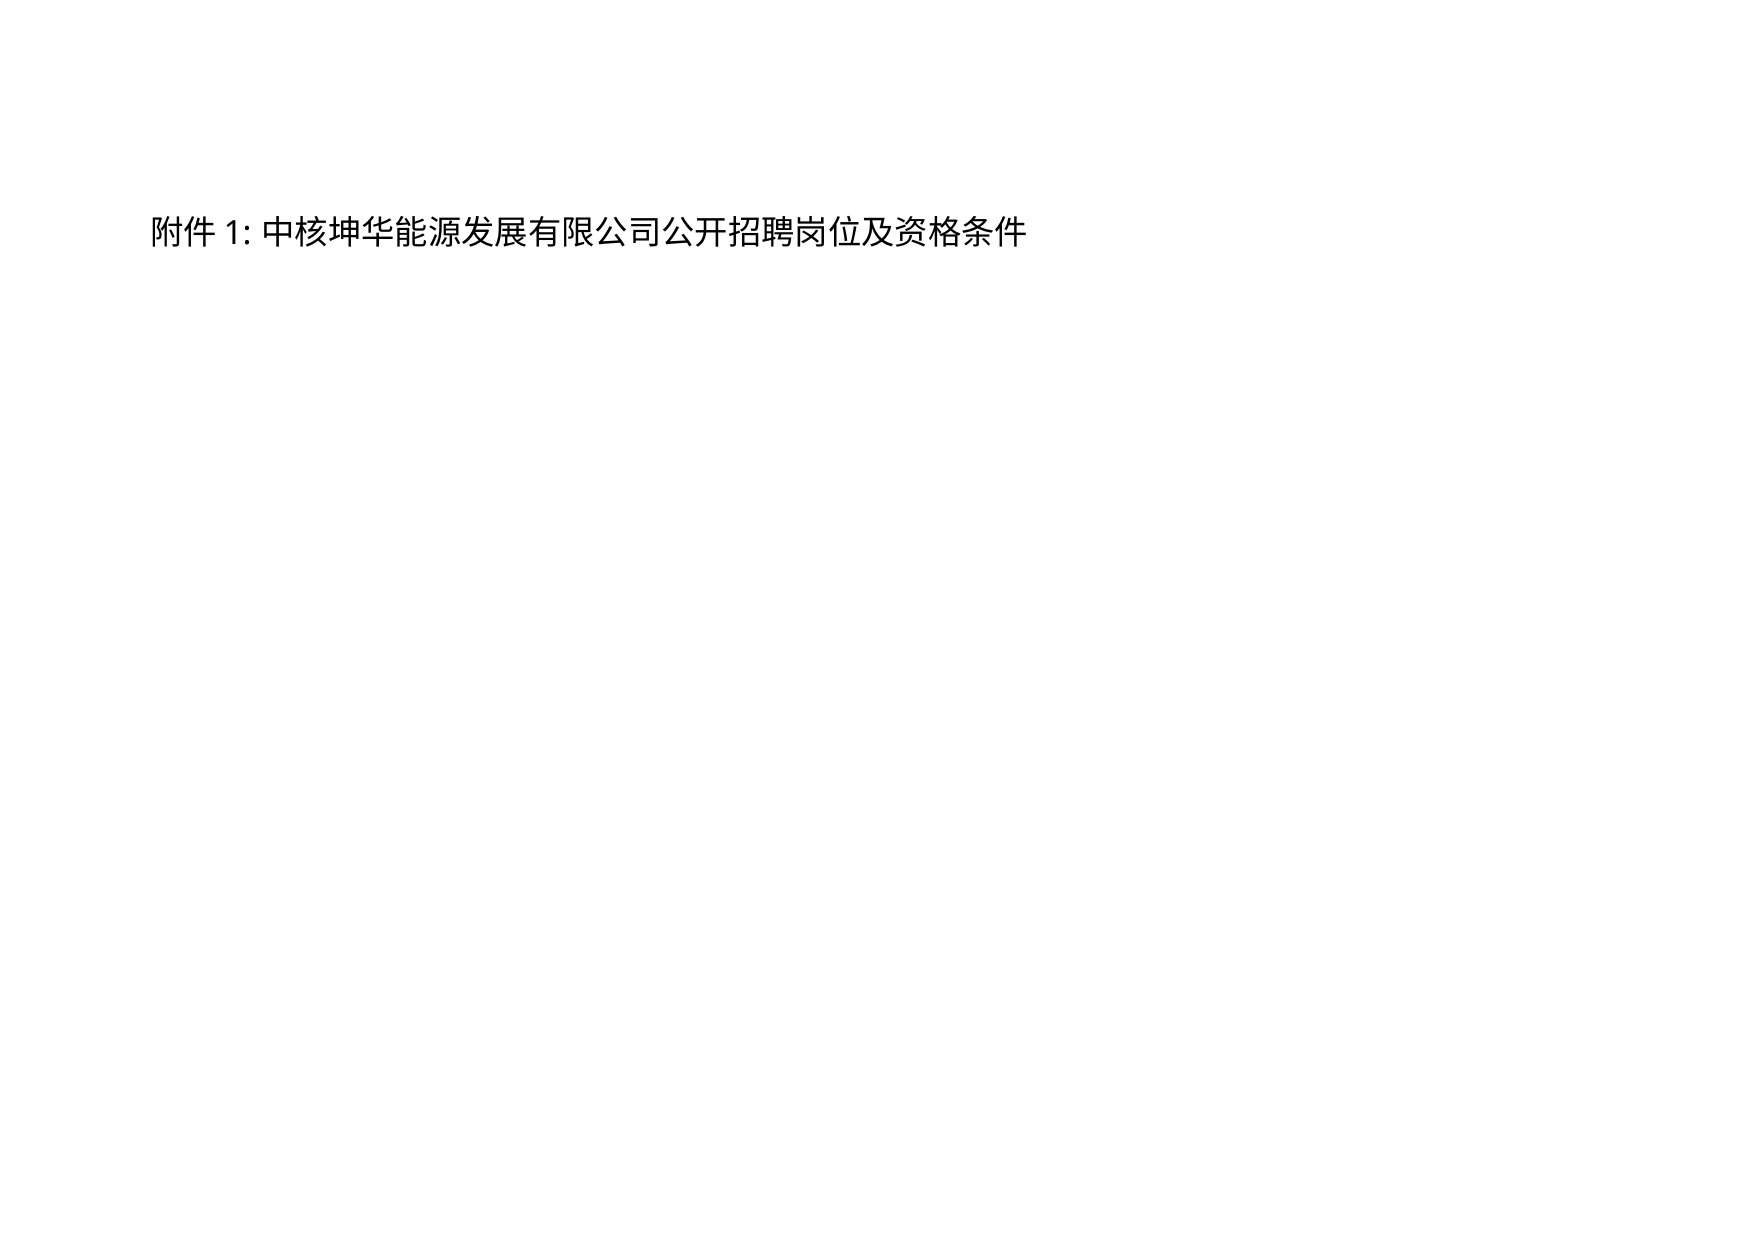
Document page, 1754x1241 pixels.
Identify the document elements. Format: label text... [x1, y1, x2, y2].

text 附件1: 中核坤华能源发展有限公司公开招聘岗位及资格条件 [150, 198, 1604, 263]
